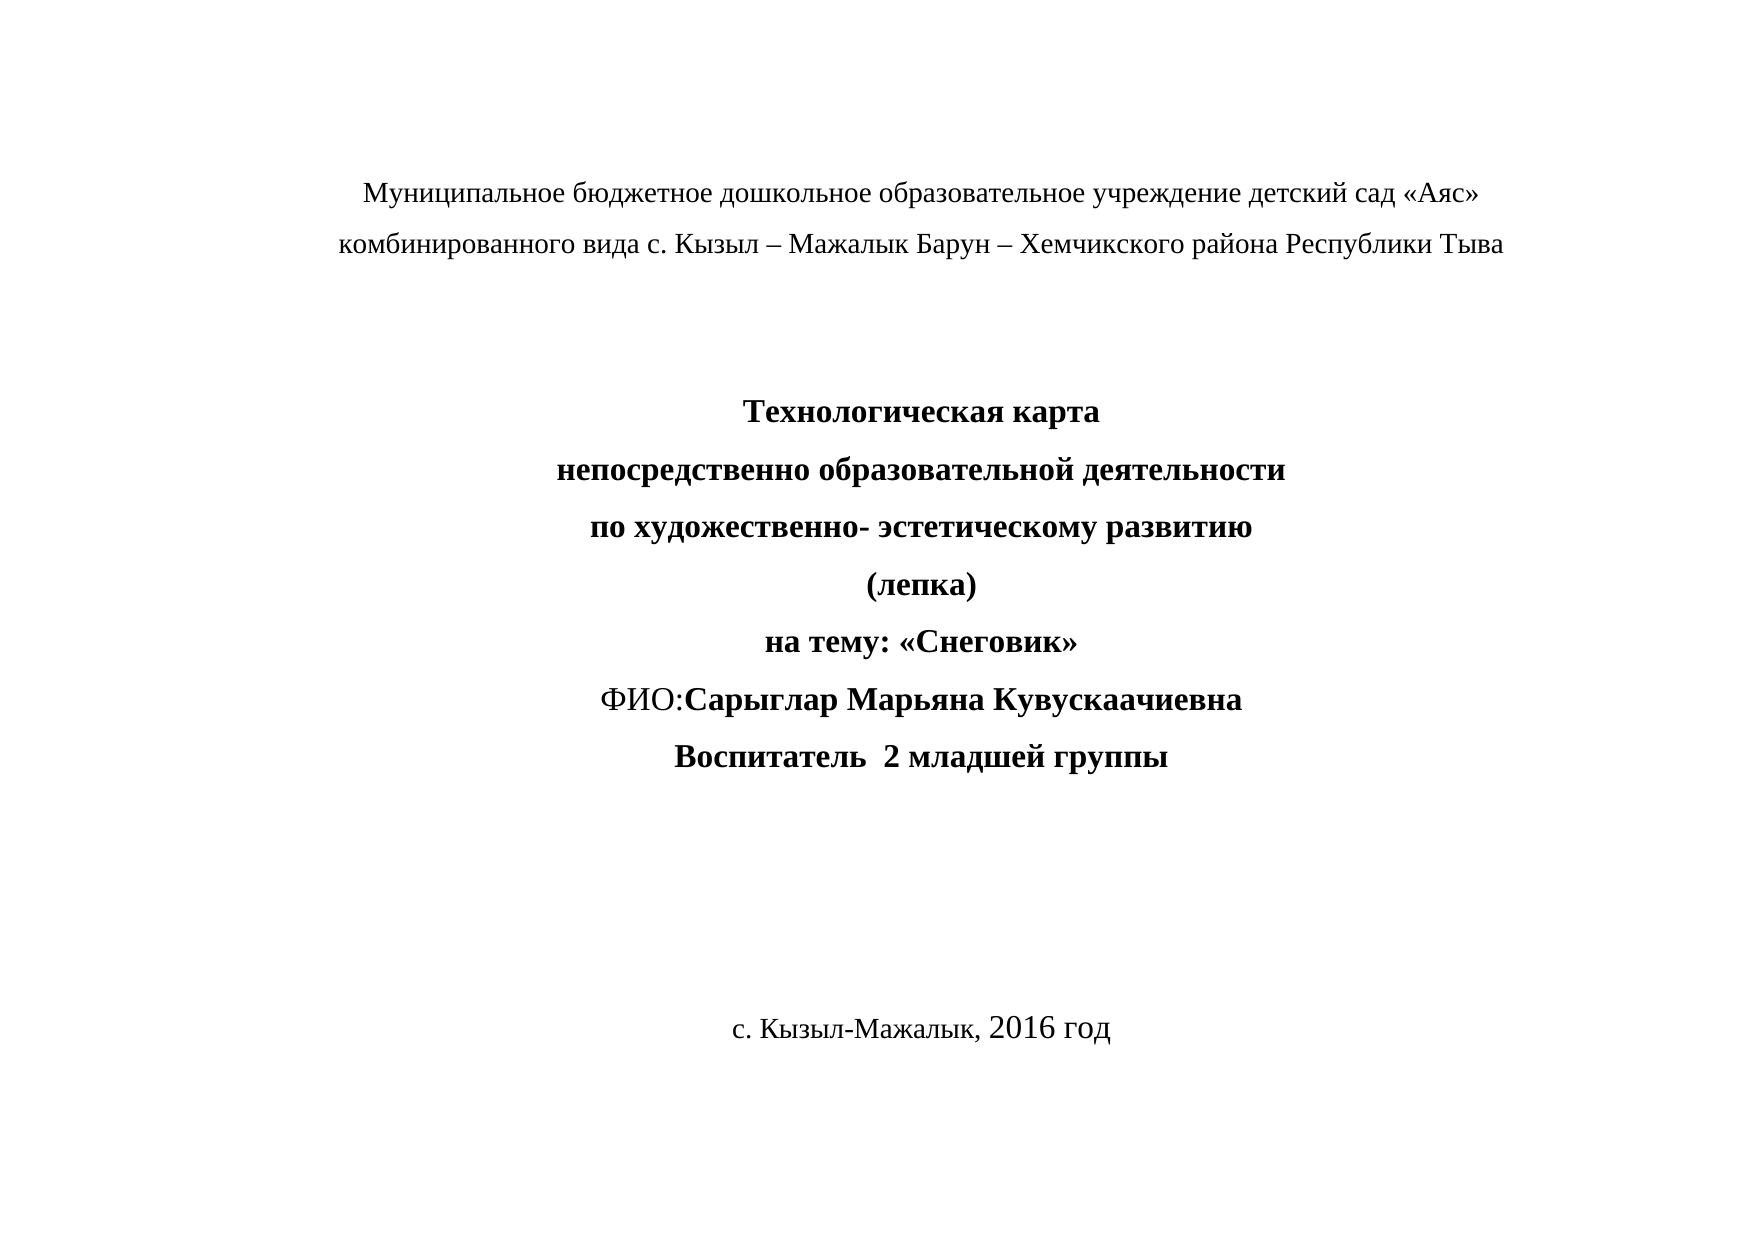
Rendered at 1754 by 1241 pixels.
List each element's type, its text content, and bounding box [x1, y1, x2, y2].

text Муниципальное бюджетное дошкольное образовательное учреждение детский сад «Аяс» [177, 176, 1665, 209]
text с. Кызыл-Мажалык, 2016 год [177, 1007, 1665, 1046]
text непосредственно образовательной деятельности [177, 449, 1665, 487]
text ФИО:Сарыглар Марьяна Кувускаачиевна [177, 679, 1665, 717]
text комбинированного вида с. Кызыл – Мажалык Барун – Хемчикского района Республики Тыва [177, 226, 1665, 259]
text на тему: «Снеговик» [177, 621, 1665, 659]
text Технологическая карта [177, 391, 1665, 429]
text Воспитатель 2 младшей группы [177, 736, 1665, 774]
text (лепка) [177, 564, 1665, 602]
text по художественно- эстетическому развитию [177, 506, 1665, 544]
